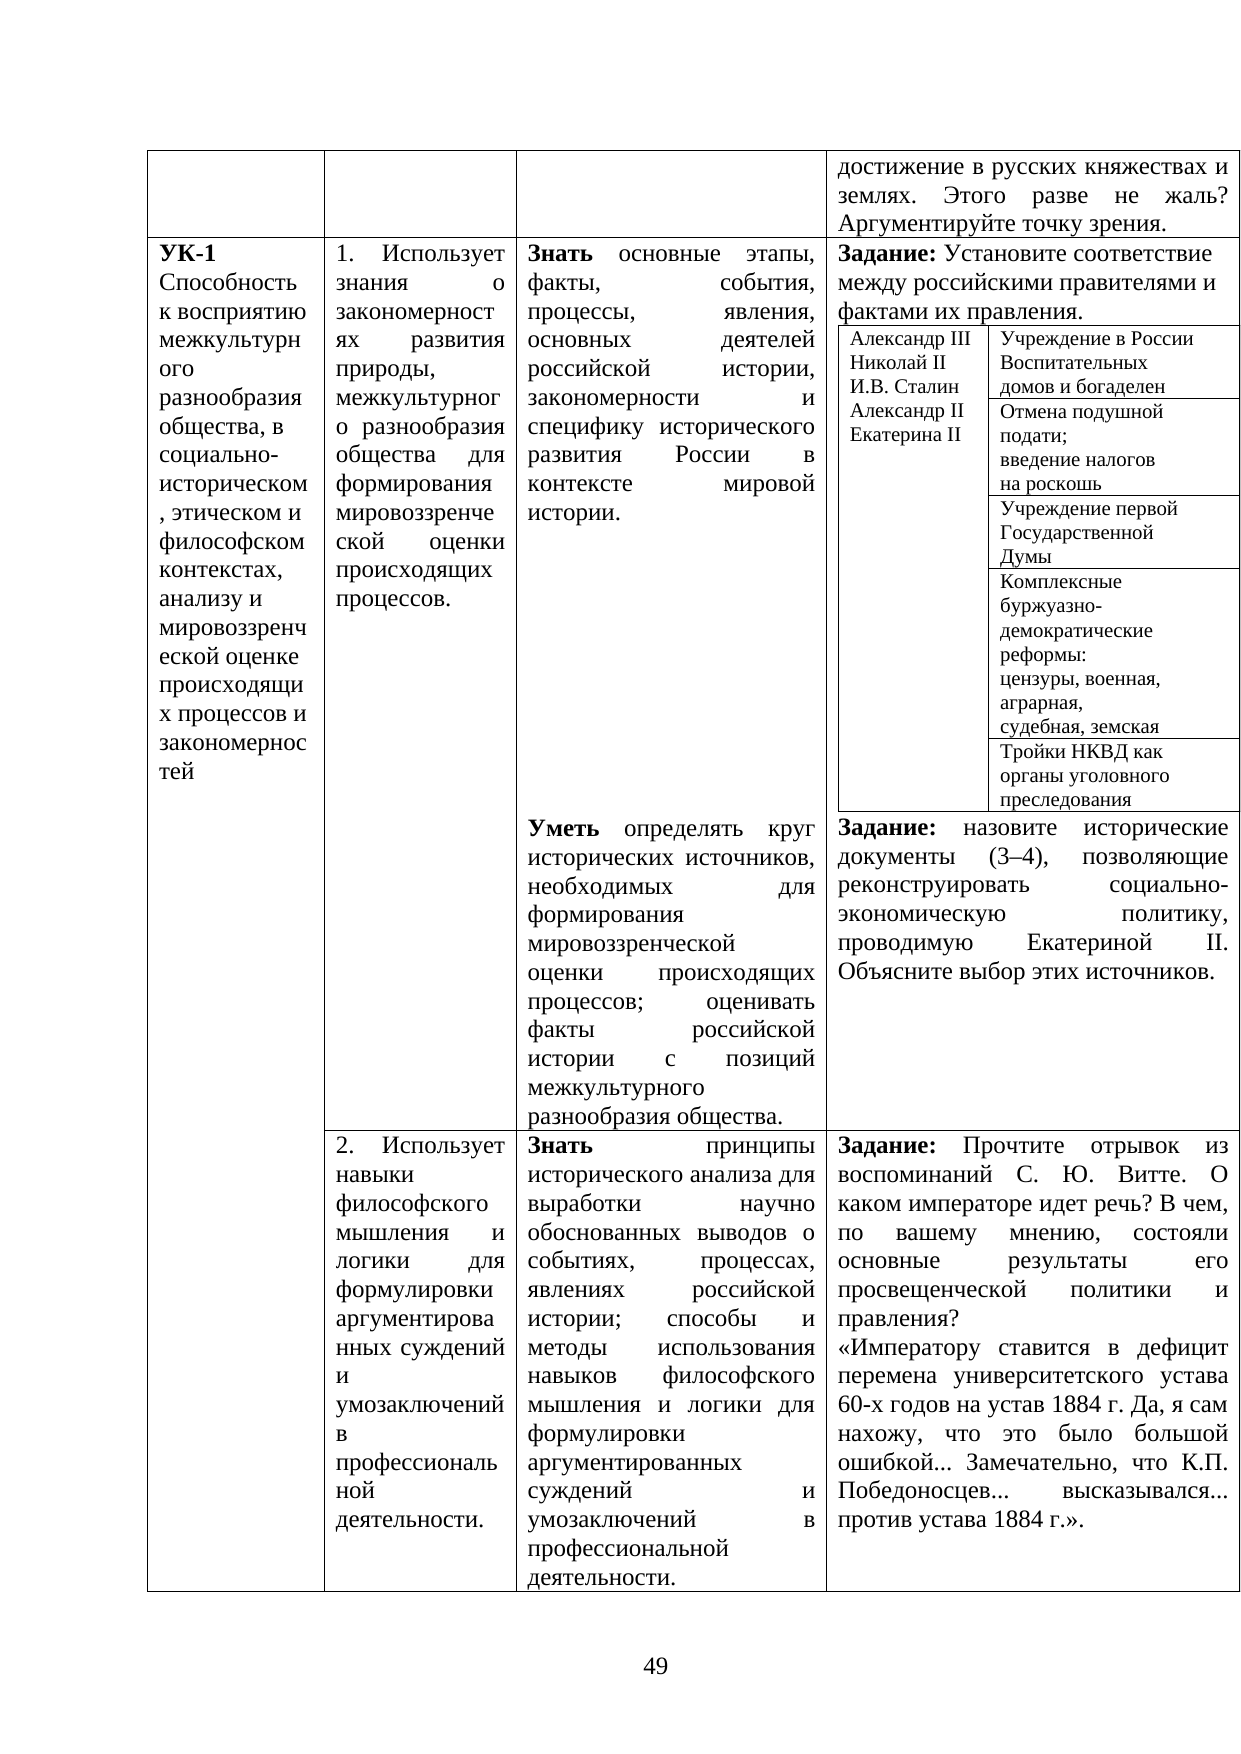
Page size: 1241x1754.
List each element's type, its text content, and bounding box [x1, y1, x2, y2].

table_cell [517, 1131, 826, 1591]
table_cell Знать основные этапы, факты, события, процессы, явления, основных деятелей российской истории, закономерности и специфику исторического развития России в контексте мировой истории. Уметь определять круг исторических источников, необходимых для формирования мировоззренческой оценки происходящих процессов; оценивать факты российской истории с позиций межкультурного разнообразия общества. [517, 238, 826, 1129]
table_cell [827, 151, 1239, 237]
table_cell 1. Использует знания о закономерностях развития природы, межкультурного разнообразия общества для формирования мировоззренческой оценки происходящих процессов. [325, 238, 516, 1129]
table_cell УК-1 Способность к восприятию межкультурного разнообразия общества, в социально-историческом, этическом и философском контекстах, анализу и мировоззренческой оценке происходящих процессов и закономерностей [148, 238, 324, 1591]
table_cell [517, 151, 826, 237]
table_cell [325, 151, 516, 237]
table_cell Задание: Установите соответствие между российскими правителями и фактами их правления. Задание: назовите исторические документы (3–4), позволяющие реконструировать социально-экономическую политику, проводимую Екатериной II. Объясните выбор этих источников. [827, 238, 1239, 1129]
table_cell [325, 1131, 516, 1591]
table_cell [827, 1131, 1239, 1591]
